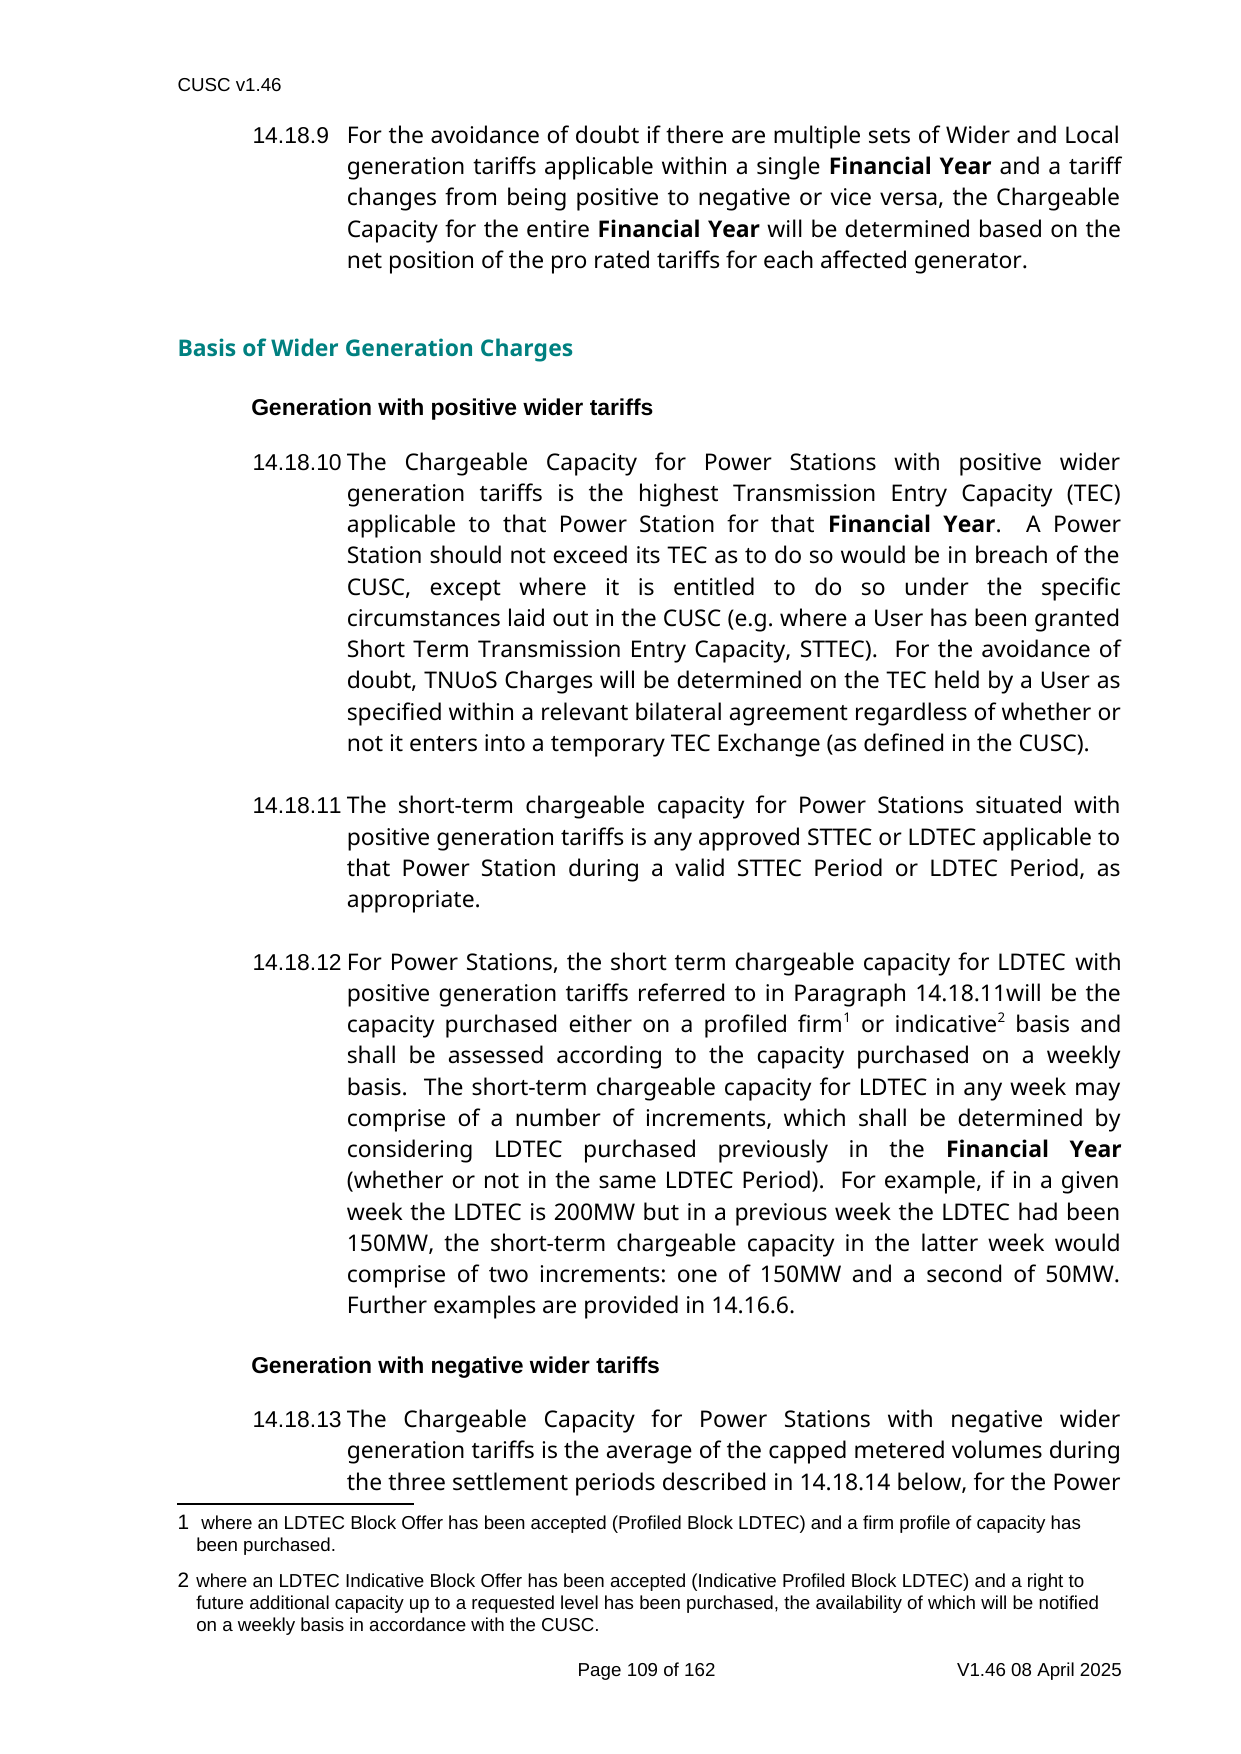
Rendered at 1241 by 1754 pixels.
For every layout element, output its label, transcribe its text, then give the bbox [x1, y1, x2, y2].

list The short-term chargeable capacity for Power Stations situated with positive generation tariffs is any approved STTEC or LDTEC applicable to that Power Station during a valid STTEC Period or LDTEC Period, as appropriate. [252, 789, 1121, 914]
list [252, 1403, 1121, 1497]
list The Chargeable Capacity for Power Stations with positive wider generation tariffs is the highest Transmission Entry Capacity (TEC) applicable to that Power Station for that Financial Year. A Power Station should not exceed its TEC as to do so would be in breach of the CUSC, except where it is entitled to do so under the specific circumstances laid out in the CUSC (e.g. where a User has been granted Short Term Transmission Entry Capacity, STTEC). For the avoidance of doubt, TNUoS Charges will be determined on the TEC held by a User as specified within a relevant bilateral agreement regardless of whether or not it enters into a temporary TEC Exchange (as defined in the CUSC). [252, 446, 1121, 758]
subtitle Basis of Wider Generation Charges [177, 332, 1121, 363]
list For Power Stations, the short term chargeable capacity for LDTEC with positive generation tariffs referred to in Paragraph 14.18.11will be the capacity purchased either on a profiled firm or indicative basis and shall be assessed according to the capacity purchased on a weekly basis. The short-term chargeable capacity for LDTEC in any week may comprise of a number of increments, which shall be determined by considering LDTEC purchased previously in the Financial Year (whether or not in the same LDTEC Period). For example, if in a given week the LDTEC is 200MW but in a previous week the LDTEC had been 150MW, the short-term chargeable capacity in the latter week would comprise of two increments: one of 150MW and a second of 50MW. Further examples are provided in 14.16.6. [252, 946, 1121, 1321]
list For the avoidance of doubt if there are multiple sets of Wider and Local generation tariffs applicable within a single Financial Year and a tariff changes from being positive to negative or vice versa, the Chargeable Capacity for the entire Financial Year will be determined based on the net position of the pro rated tariffs for each affected generator. [252, 119, 1121, 275]
subtitle Generation with positive wider tariffs [251, 394, 1121, 421]
subtitle Generation with negative wider tariffs [251, 1352, 1121, 1378]
